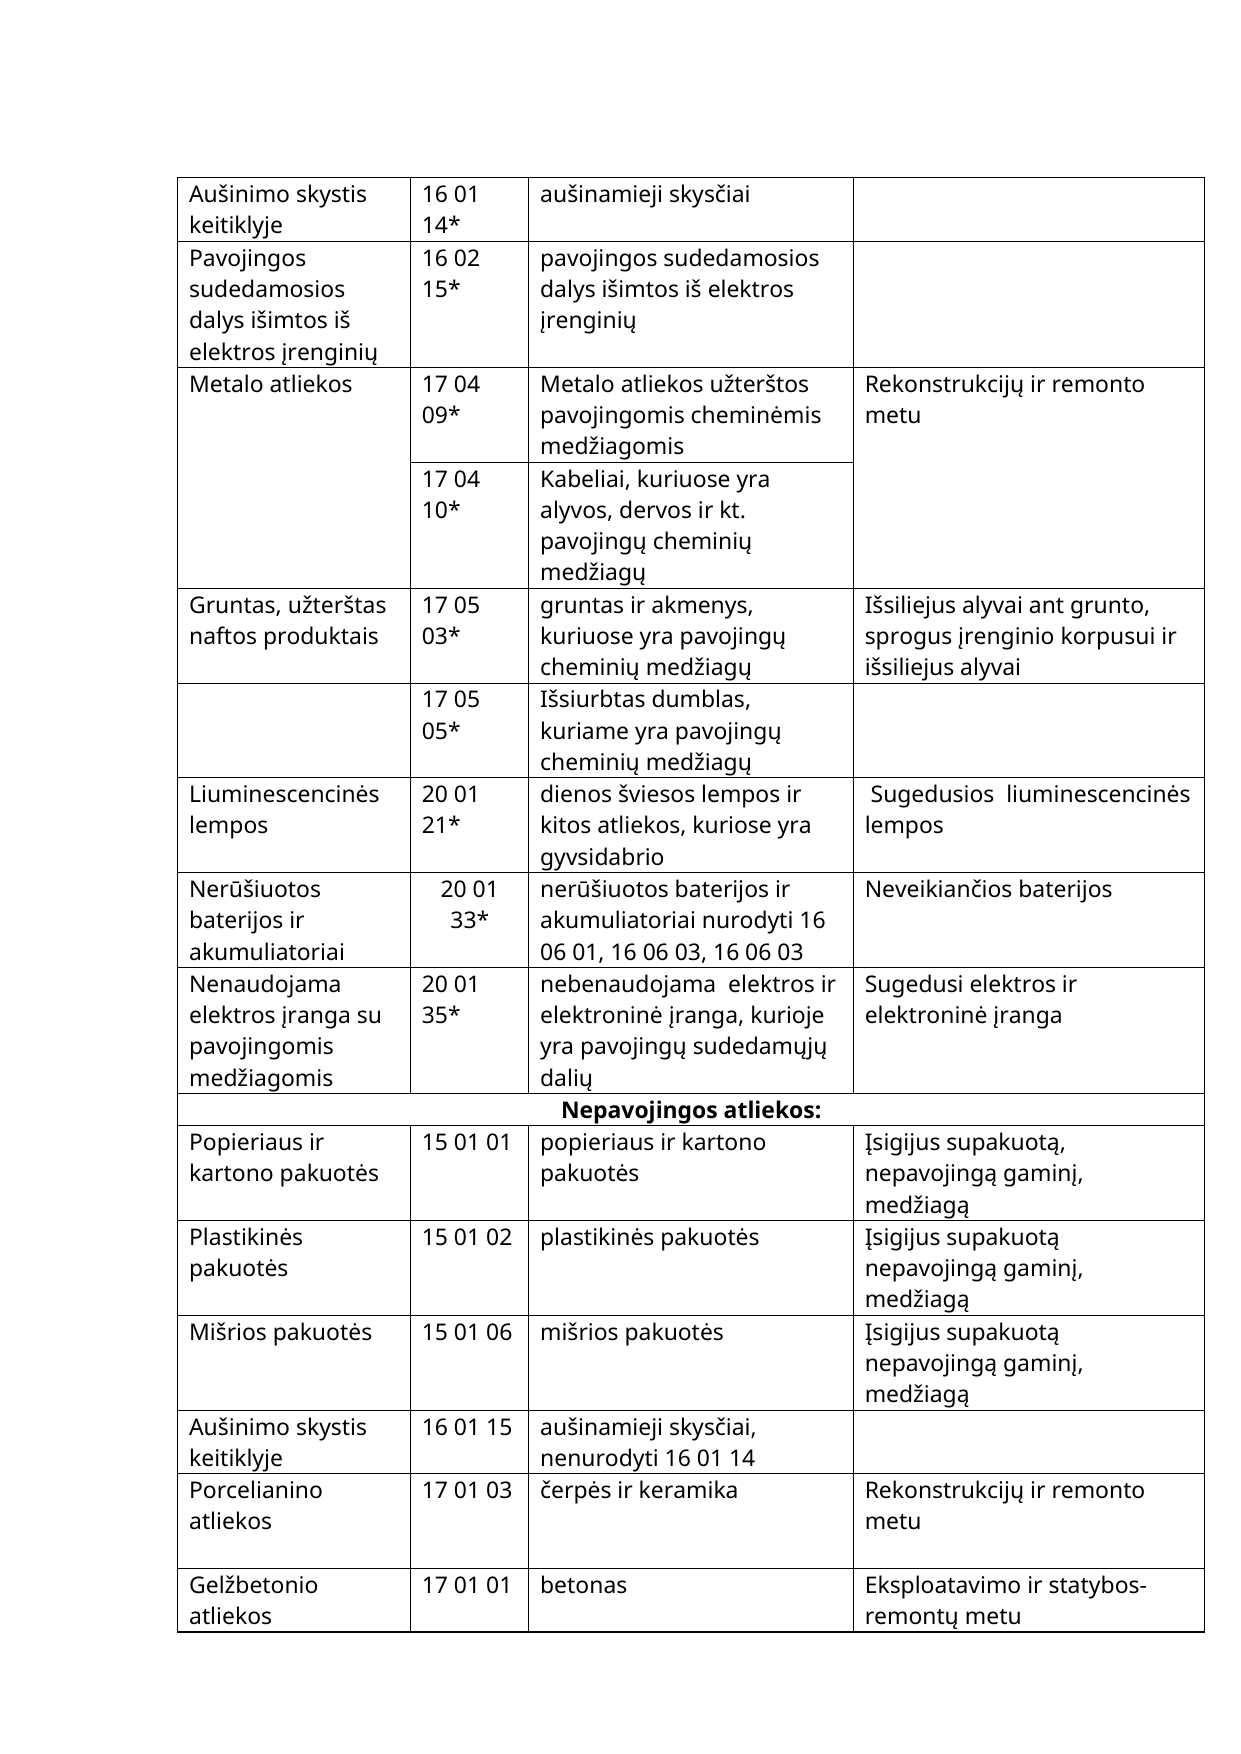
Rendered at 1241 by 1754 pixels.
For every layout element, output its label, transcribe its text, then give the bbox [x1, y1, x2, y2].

table_cell Pavojingos sudedamosios dalys išimtos iš elektros įrenginių [178, 242, 410, 367]
table_cell 16 02 15* [411, 242, 528, 367]
table_cell Popieriaus ir kartono pakuotės [178, 1126, 410, 1220]
table_cell Plastikinės pakuotės [178, 1221, 410, 1315]
table_cell gruntas ir akmenys, kuriuose yra pavojingų cheminių medžiagų [529, 589, 853, 682]
table_cell Nepavojingos atliekos: [178, 1094, 1204, 1125]
table_cell Sugedusios liuminescencinės lempos [854, 778, 1204, 872]
table_cell Kabeliai, kuriuose yra alyvos, dervos ir kt. pavojingų cheminių medžiagų [529, 463, 853, 588]
table_cell betonas [529, 1569, 853, 1631]
table_cell nebenaudojama elektros ir elektroninė įranga, kurioje yra pavojingų sudedamųjų dalių [529, 968, 853, 1093]
table_cell Eksploatavimo ir statybos-remontų metu [854, 1569, 1204, 1631]
table_cell Įsigijus supakuotą nepavojingą gaminį, medžiagą [854, 1221, 1204, 1315]
table_cell Įsigijus supakuotą, nepavojingą gaminį, medžiagą [854, 1126, 1204, 1220]
table_cell 17 04 09* [411, 368, 528, 462]
table_cell nerūšiuotos baterijos ir akumuliatoriai nurodyti 16 06 01, 16 06 03, 16 06 03 [529, 873, 853, 967]
table_cell 16 01 15 [411, 1411, 528, 1473]
table_cell popieriaus ir kartono pakuotės [529, 1126, 853, 1220]
table_cell 17 04 10* [411, 463, 528, 588]
table_cell 17 05 05* [411, 684, 528, 777]
table_cell mišrios pakuotės [529, 1316, 853, 1409]
table_cell Nenaudojama elektros įranga su pavojingomis medžiagomis [178, 968, 410, 1093]
table_cell Metalo atliekos užterštos pavojingomis cheminėmis medžiagomis [529, 368, 853, 462]
table_cell 17 01 01 [411, 1569, 528, 1631]
table_cell dienos šviesos lempos ir kitos atliekos, kuriose yra gyvsidabrio [529, 778, 853, 872]
table_cell Gelžbetonio atliekos [178, 1569, 410, 1631]
table_cell Rekonstrukcijų ir remonto metu [854, 1474, 1204, 1568]
table_cell 20 01 35* [411, 968, 528, 1093]
table_cell [854, 178, 1204, 241]
table_cell 15 01 06 [411, 1316, 528, 1409]
table_cell Gruntas, užterštas naftos produktais [178, 589, 410, 682]
table_cell 20 01 21* [411, 778, 528, 872]
table_cell plastikinės pakuotės [529, 1221, 853, 1315]
table_cell aušinamieji skysčiai, nenurodyti 16 01 14 [529, 1411, 853, 1473]
table_cell 15 01 01 [411, 1126, 528, 1220]
table_cell Sugedusi elektros ir elektroninė įranga [854, 968, 1204, 1093]
table_cell Išsiliejus alyvai ant grunto, sprogus įrenginio korpusui ir išsiliejus alyvai [854, 589, 1204, 682]
table_cell 20 01 33* [411, 873, 528, 967]
table_cell pavojingos sudedamosios dalys išimtos iš elektros įrenginių [529, 242, 853, 367]
table_cell Įsigijus supakuotą nepavojingą gaminį, medžiagą [854, 1316, 1204, 1409]
table_cell 17 05 03* [411, 589, 528, 682]
table_cell Rekonstrukcijų ir remonto metu [854, 368, 1204, 588]
table_cell Neveikiančios baterijos [854, 873, 1204, 967]
table_cell [854, 1411, 1204, 1473]
table_cell Nerūšiuotos baterijos ir akumuliatoriai [178, 873, 410, 967]
table_cell Porcelianino atliekos [178, 1474, 410, 1568]
table_cell Liuminescencinės lempos [178, 778, 410, 872]
table_cell Aušinimo skystis keitiklyje [178, 178, 410, 241]
table_cell [854, 684, 1204, 777]
table_cell [178, 684, 410, 777]
table_cell Išsiurbtas dumblas, kuriame yra pavojingų cheminių medžiagų [529, 684, 853, 777]
table_cell 15 01 02 [411, 1221, 528, 1315]
table_cell Mišrios pakuotės [178, 1316, 410, 1409]
table_cell Metalo atliekos [178, 368, 410, 588]
table_cell [854, 242, 1204, 367]
table_cell čerpės ir keramika [529, 1474, 853, 1568]
table_cell 16 01 14* [411, 178, 528, 241]
table_cell aušinamieji skysčiai [529, 178, 853, 241]
table_cell Aušinimo skystis keitiklyje [178, 1411, 410, 1473]
table_cell 17 01 03 [411, 1474, 528, 1568]
